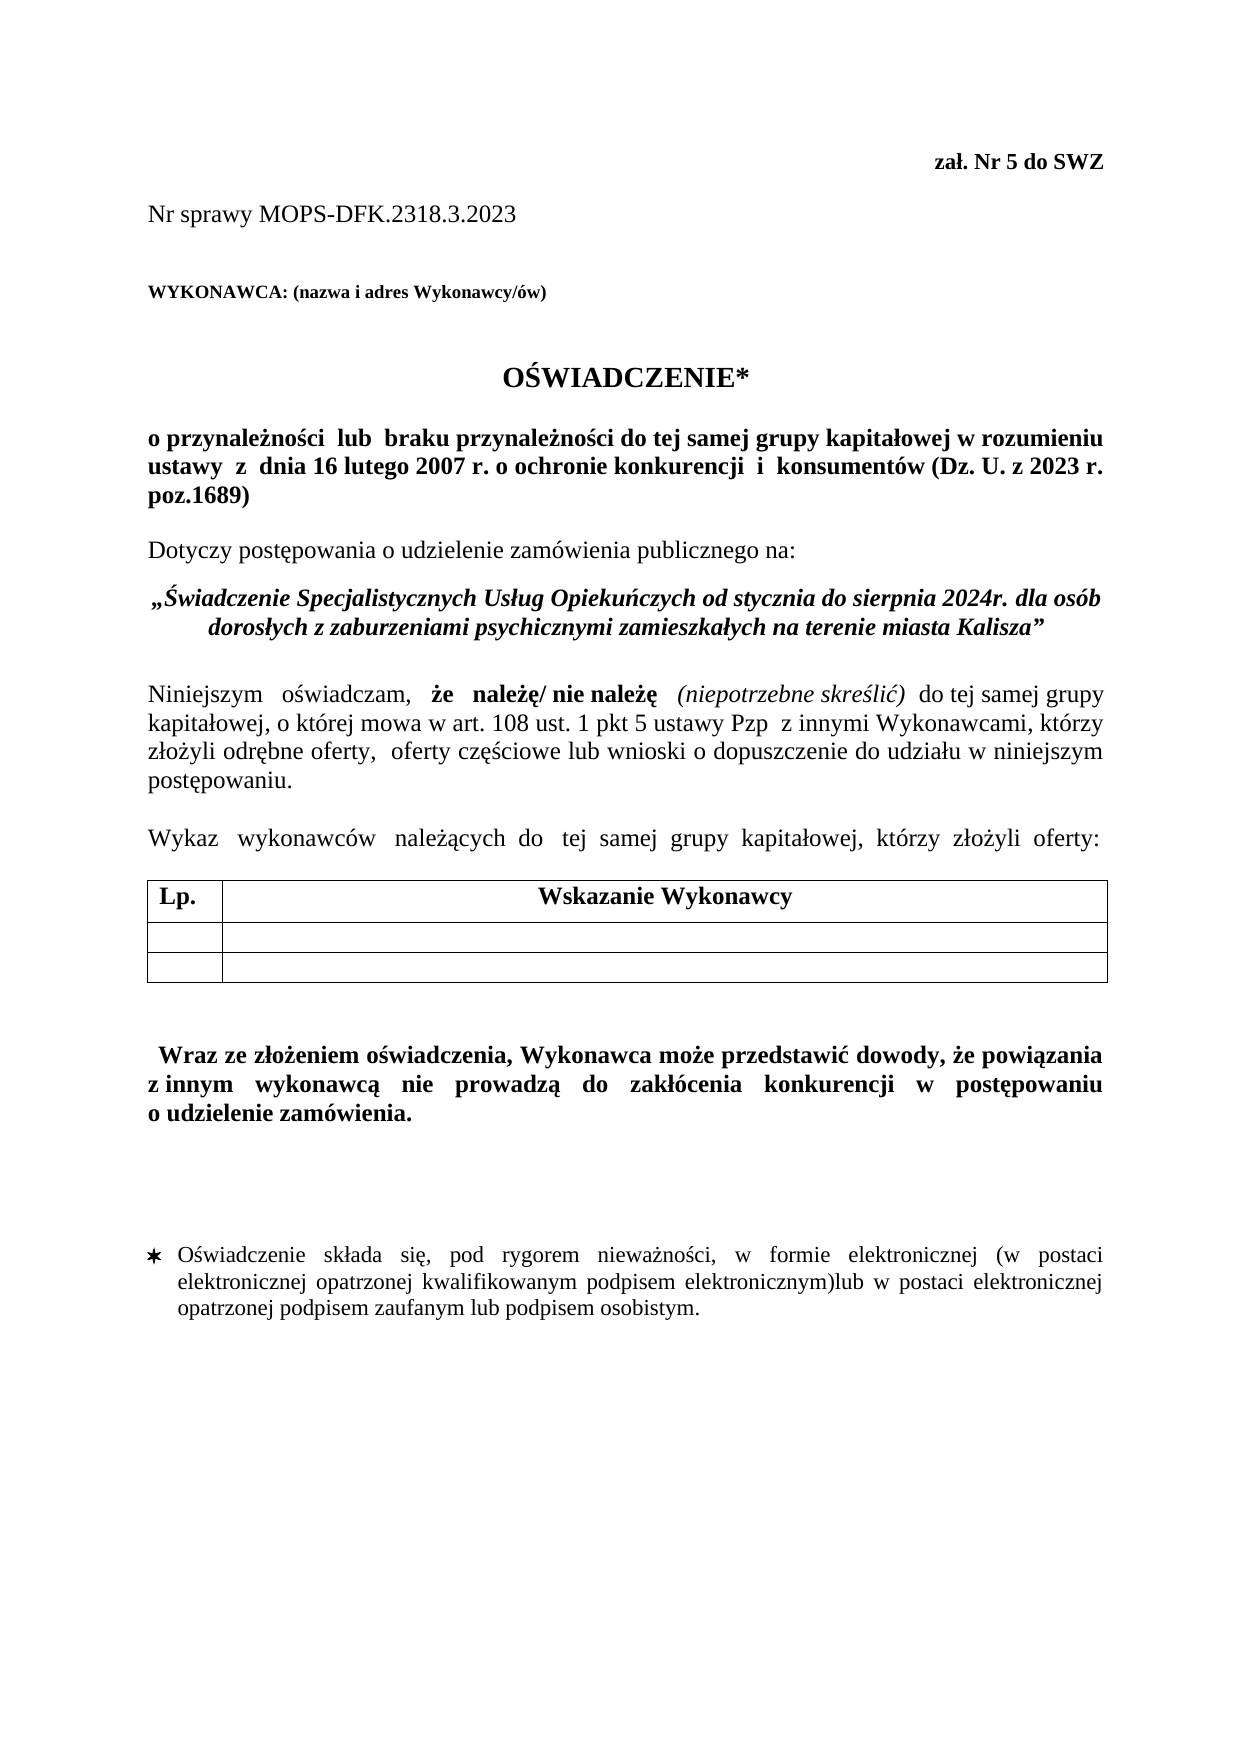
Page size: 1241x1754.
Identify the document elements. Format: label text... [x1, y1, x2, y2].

text OŚWIADCZENIE* [148, 360, 1104, 394]
table_cell [223, 923, 1107, 952]
text Niniejszym oświadczam, że należę/ nie należę (niepotrzebne skreślić) do tej samej grupy kapitałowej, o której mowa w art. 108 ust. 1 pkt 5 ustawy Pzp z innymi Wykonawcami, którzy złożyli odrębne oferty, oferty częściowe lub wnioski o dopuszczenie do udziału w niniejszym postępowaniu. [148, 679, 1104, 794]
table_cell [223, 953, 1107, 982]
list Oświadczenie składa się, pod rygorem nieważności, w formie elektronicznej (w postaci elektronicznej opatrzonej kwalifikowanym podpisem elektronicznym)lub w postaci elektronicznej opatrzonej podpisem zaufanym lub podpisem osobistym. [148, 1241, 1104, 1321]
text Nr sprawy MOPS-DFK.2318.3.2023 [148, 199, 1104, 228]
text „Świadczenie Specjalistycznych Usług Opiekuńczych od stycznia do sierpnia 2024r. dla osób dorosłych z zaburzeniami psychicznymi zamieszkałych na terenie miasta Kalisza” [148, 583, 1104, 641]
text Wraz ze złożeniem oświadczenia, Wykonawca może przedstawić dowody, że powiązania z innym wykonawcą nie prowadzą do zakłócenia konkurencji w postępowaniu o udzielenie zamówienia. [59, 1040, 1104, 1126]
table_cell [148, 953, 222, 982]
table_header Wskazanie Wykonawcy [223, 881, 1107, 922]
text Wykaz wykonawców należących do tej samej grupy kapitałowej, którzy złożyli oferty: [148, 823, 1104, 851]
text o przynależności lub braku przynależności do tej samej grupy kapitałowej w rozumieniu ustawy z dnia 16 lutego 2007 r. o ochronie konkurencji i konsumentów (Dz. U. z 2023 r. poz.1689) [148, 423, 1104, 509]
table_header Lp. [148, 881, 222, 922]
table_cell [148, 923, 222, 952]
text WYKONAWCA: (nazwa i adres Wykonawcy/ów) [148, 278, 1104, 303]
text zał. Nr 5 do SWZ [664, 148, 1104, 174]
text Dotyczy postępowania o udzielenie zamówienia publicznego na: [148, 535, 1104, 564]
